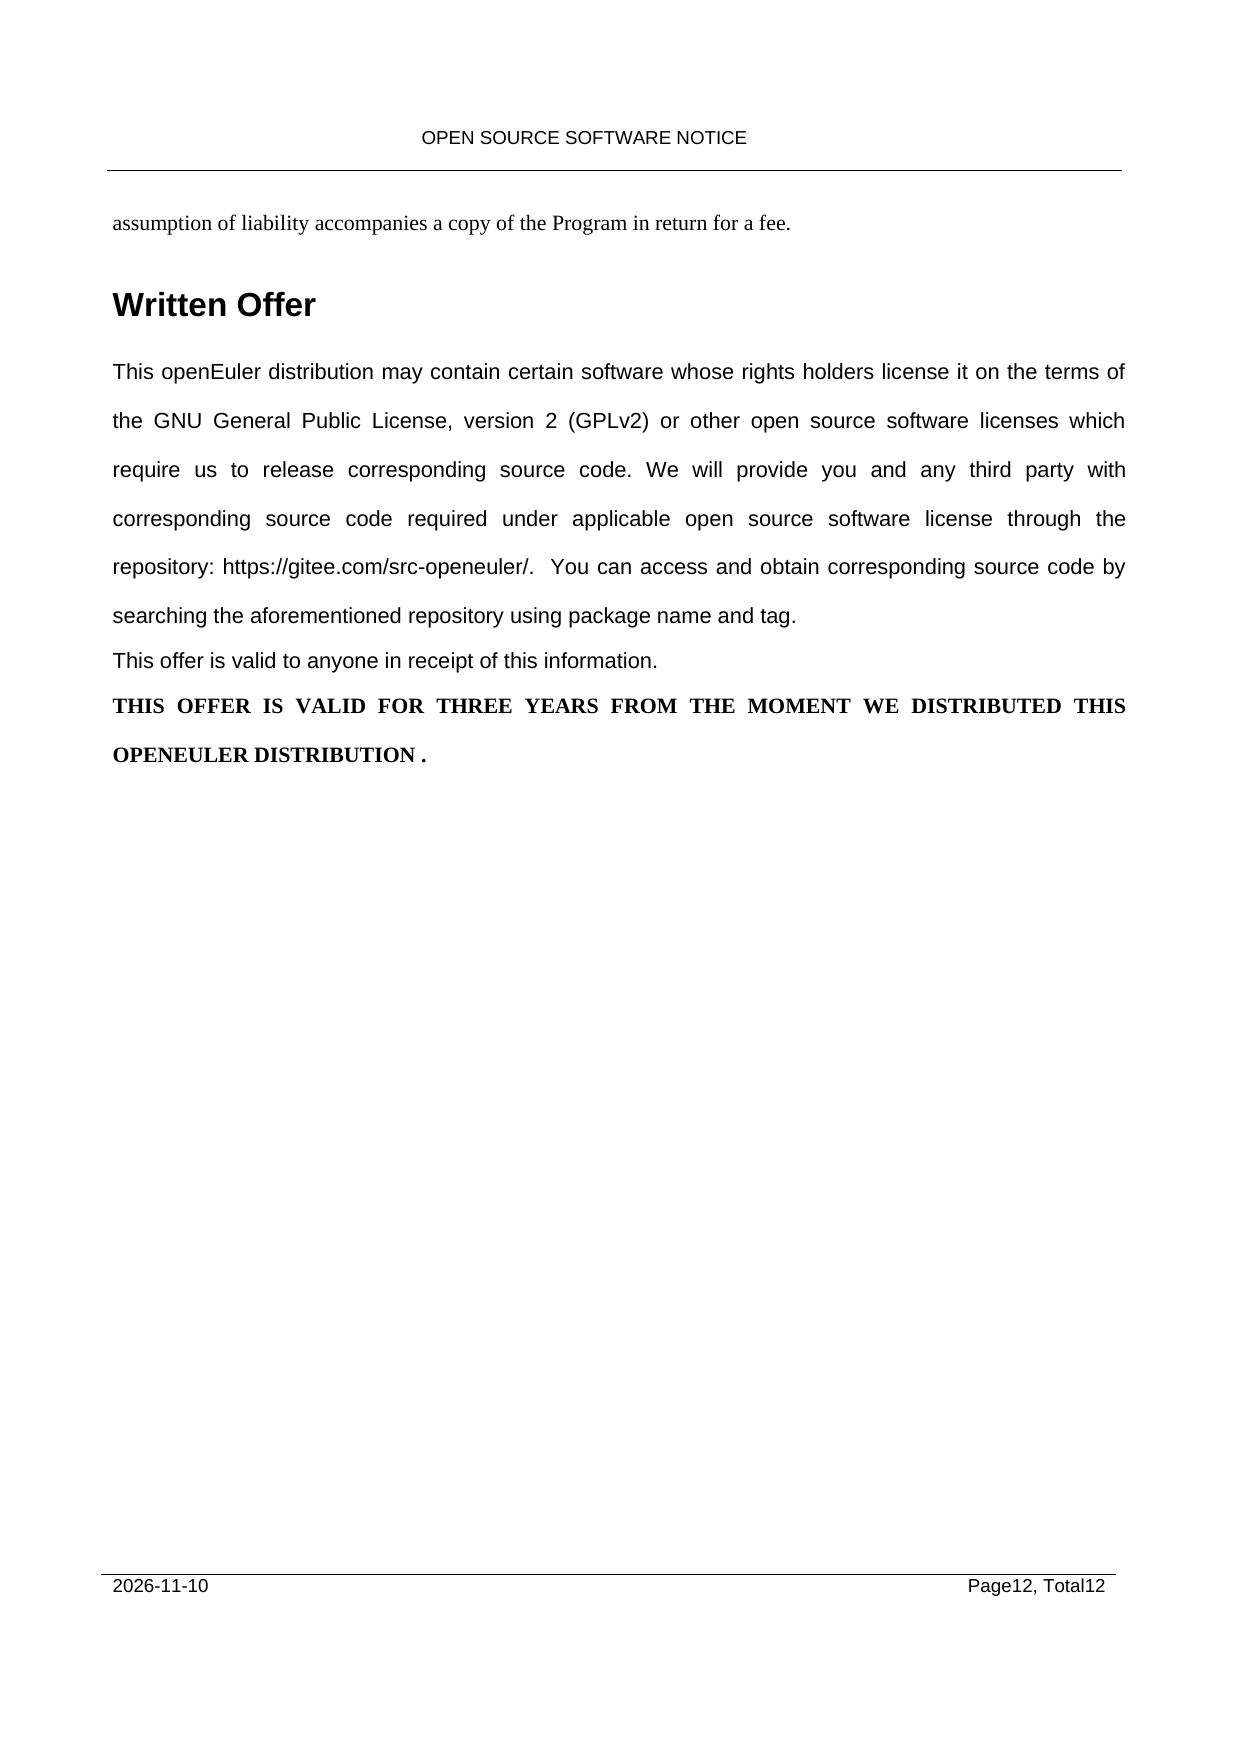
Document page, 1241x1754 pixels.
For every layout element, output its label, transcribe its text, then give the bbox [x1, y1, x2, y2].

text This openEuler distribution may contain certain software whose rights holders license it on the terms of the GNU General Public License, version 2 (GPLv2) or other open source software licenses which require us to release corresponding source code. We will provide you and any third party with corresponding source code required under applicable open source software license through the repository: https://gitee.com/src-openeuler/. You can access and obtain corresponding source code by searching the aforementioned repository using package name and tag. [112, 356, 1128, 632]
text This offer is valid to anyone in receipt of this information. [112, 644, 1128, 677]
text Written Offer [112, 271, 1128, 336]
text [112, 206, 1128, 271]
text THIS OFFER IS VALID FOR THREE YEARS FROM THE MOMENT WE DISTRIBUTED THIS OPENEULER DISTRIBUTION . [112, 689, 1128, 771]
